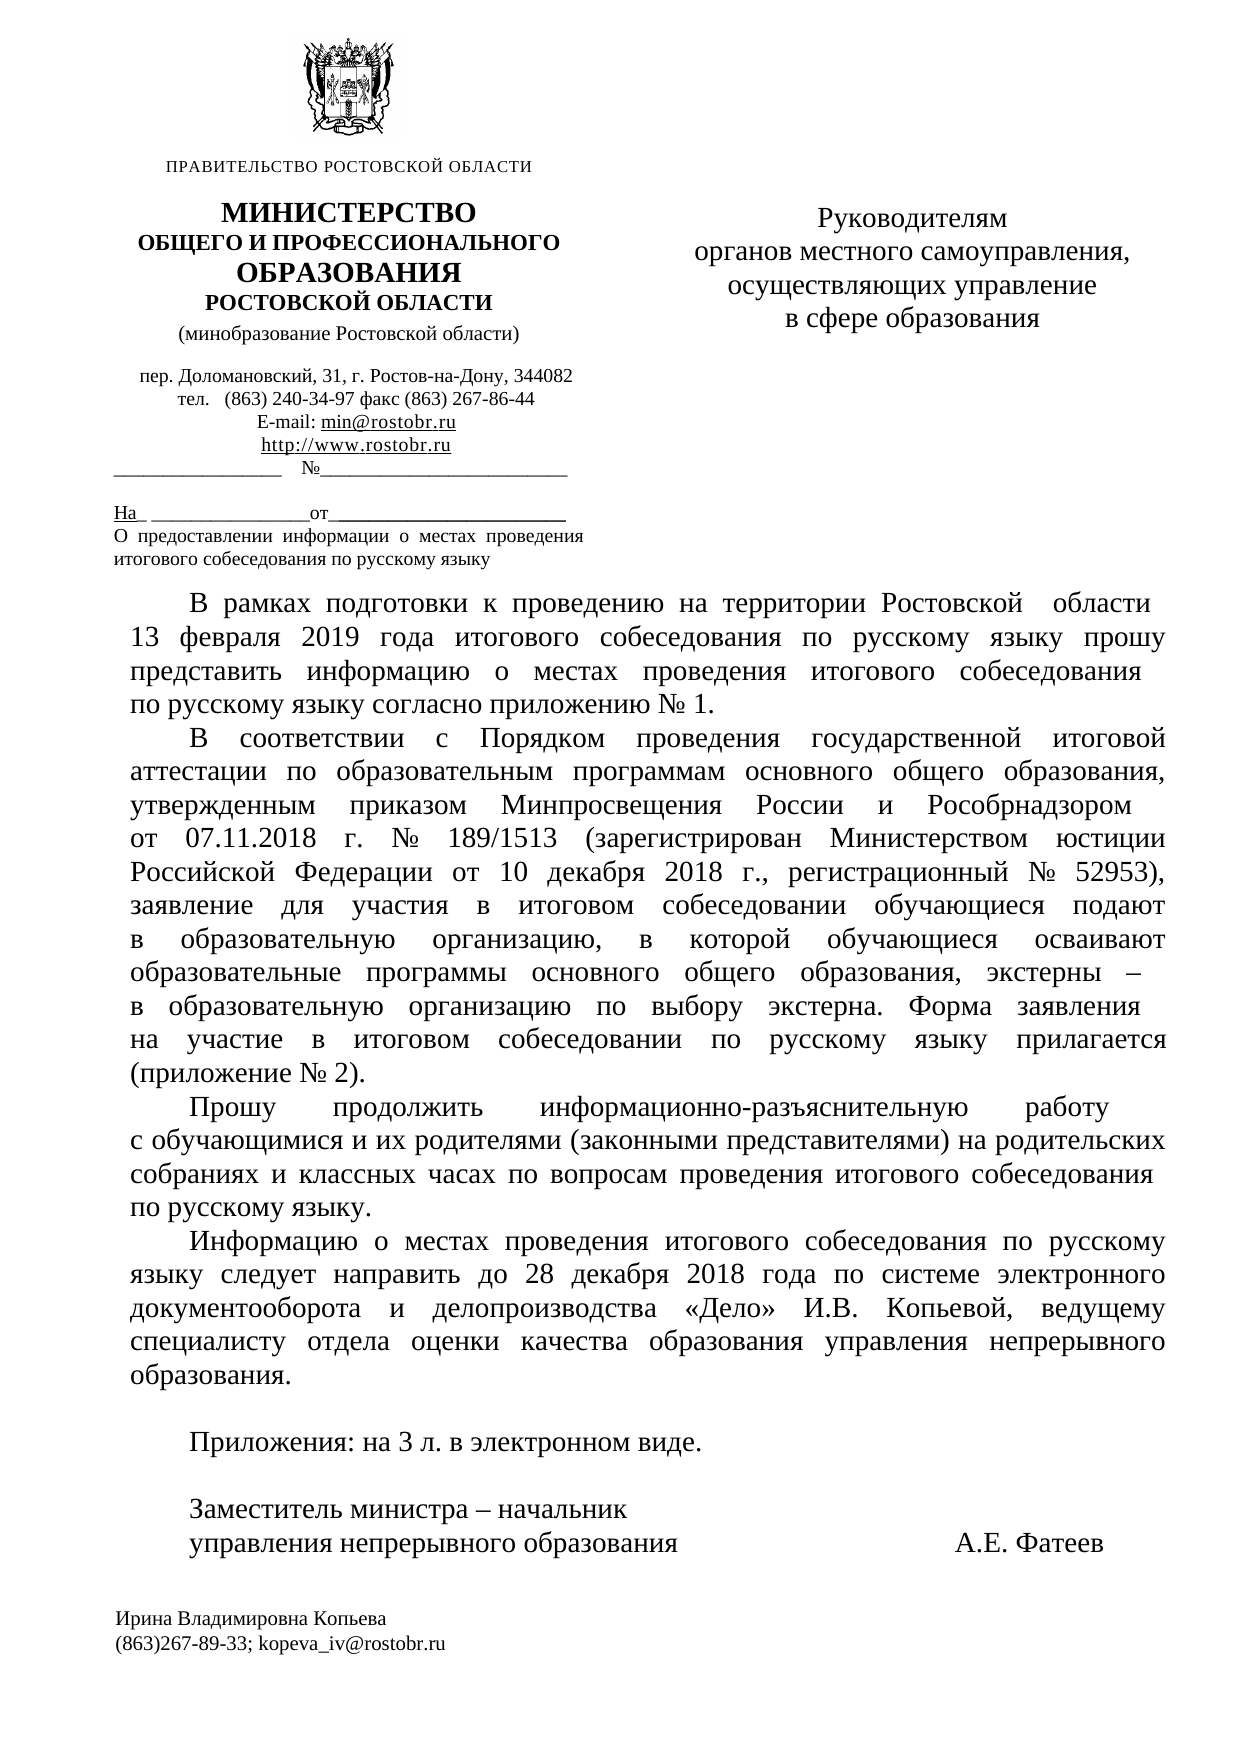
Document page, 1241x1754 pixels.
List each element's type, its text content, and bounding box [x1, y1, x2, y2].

text РОСТОВСКОЙ ОБЛАСТИ [113, 288, 584, 315]
text пер. Доломановский, . Ростов-на-Дону, 344082 [113, 364, 584, 387]
text Информацию о местах проведения итогового собеседования по русскому языку следует направить до 28 декабря 2018 года по системе электронного документооборота и делопроизводства «Дело» И.В. Копьевой, ведущему специалисту отдела оценки качества образования управления непрерывного образования. [130, 1223, 1166, 1391]
text (863)267-89-33; kopeva_iv@rostobr.ru [56, 1630, 1166, 1654]
text E-mail: min@rostobr.ru [113, 410, 584, 433]
text осуществляющих управление [584, 267, 1166, 300]
text Прошу продолжить информационно-разъяснительную работу с обучающимися и их родителями (законными представителями) на родительских собраниях и классных часах по вопросам проведения итогового собеседования по русскому языку. [130, 1089, 1166, 1223]
text (минобразование Ростовской области) [113, 321, 584, 345]
text В рамках подготовки к проведению на территории Ростовской области 13 февраля 2019 года итогового собеседования по русскому языку прошу представить информацию о местах проведения итогового собеседования по русскому языку согласно приложению № 1. [130, 586, 1166, 720]
text в сфере образования [130, 300, 1166, 334]
text В соответствии с Порядком проведения государственной итоговой аттестации по образовательным программам основного общего образования, утвержденным приказом Минпросвещения России и Рособрнадзором от 07.11.2018 г. № 189/1513 (зарегистрирован Министерством юстиции Российской Федерации от 10 декабря ., регистрационный № 52953), заявление для участия в итоговом собеседовании обучающиеся подают в образовательную организацию, в которой обучающиеся осваивают образовательные программы основного общего образования, экстерны – в образовательную организацию по выбору экстерна. Форма заявления на участие в итоговом собеседовании по русскому языку прилагается (приложение № 2). [130, 720, 1166, 1089]
text управления непрерывного образования А.Е. Фатеев [130, 1525, 1166, 1558]
text Приложения: на 3 л. в электронном виде. [130, 1424, 1149, 1458]
text Ирина Владимировна Копьева [56, 1606, 1166, 1630]
subtitle ОБЩЕГО И ПРОФЕССИОНАЛЬНОГО [113, 229, 584, 255]
text тел. (863) 240-34-97 факс (863) 267-86-44 [113, 387, 584, 410]
text органов местного самоуправления, [584, 233, 1166, 267]
text Заместитель министра – начальник [130, 1491, 1149, 1525]
text О предоставлении информации о местах проведения итогового собеседования по русскому языку [113, 524, 584, 570]
text _________________ №_________________________ [113, 456, 584, 478]
text Руководителям [584, 200, 1166, 233]
text ПРАВИТЕЛЬСТВО РОСТОВСКОЙ ОБЛАСТИ [113, 157, 584, 176]
text ОБРАЗОВАНИЯ [113, 255, 584, 288]
text МИНИСТЕРСТВО [113, 195, 584, 229]
text На_ ________________от________________________ [113, 501, 584, 524]
text http://www.rostobr.ru [113, 433, 584, 456]
picture [291, 34, 406, 138]
